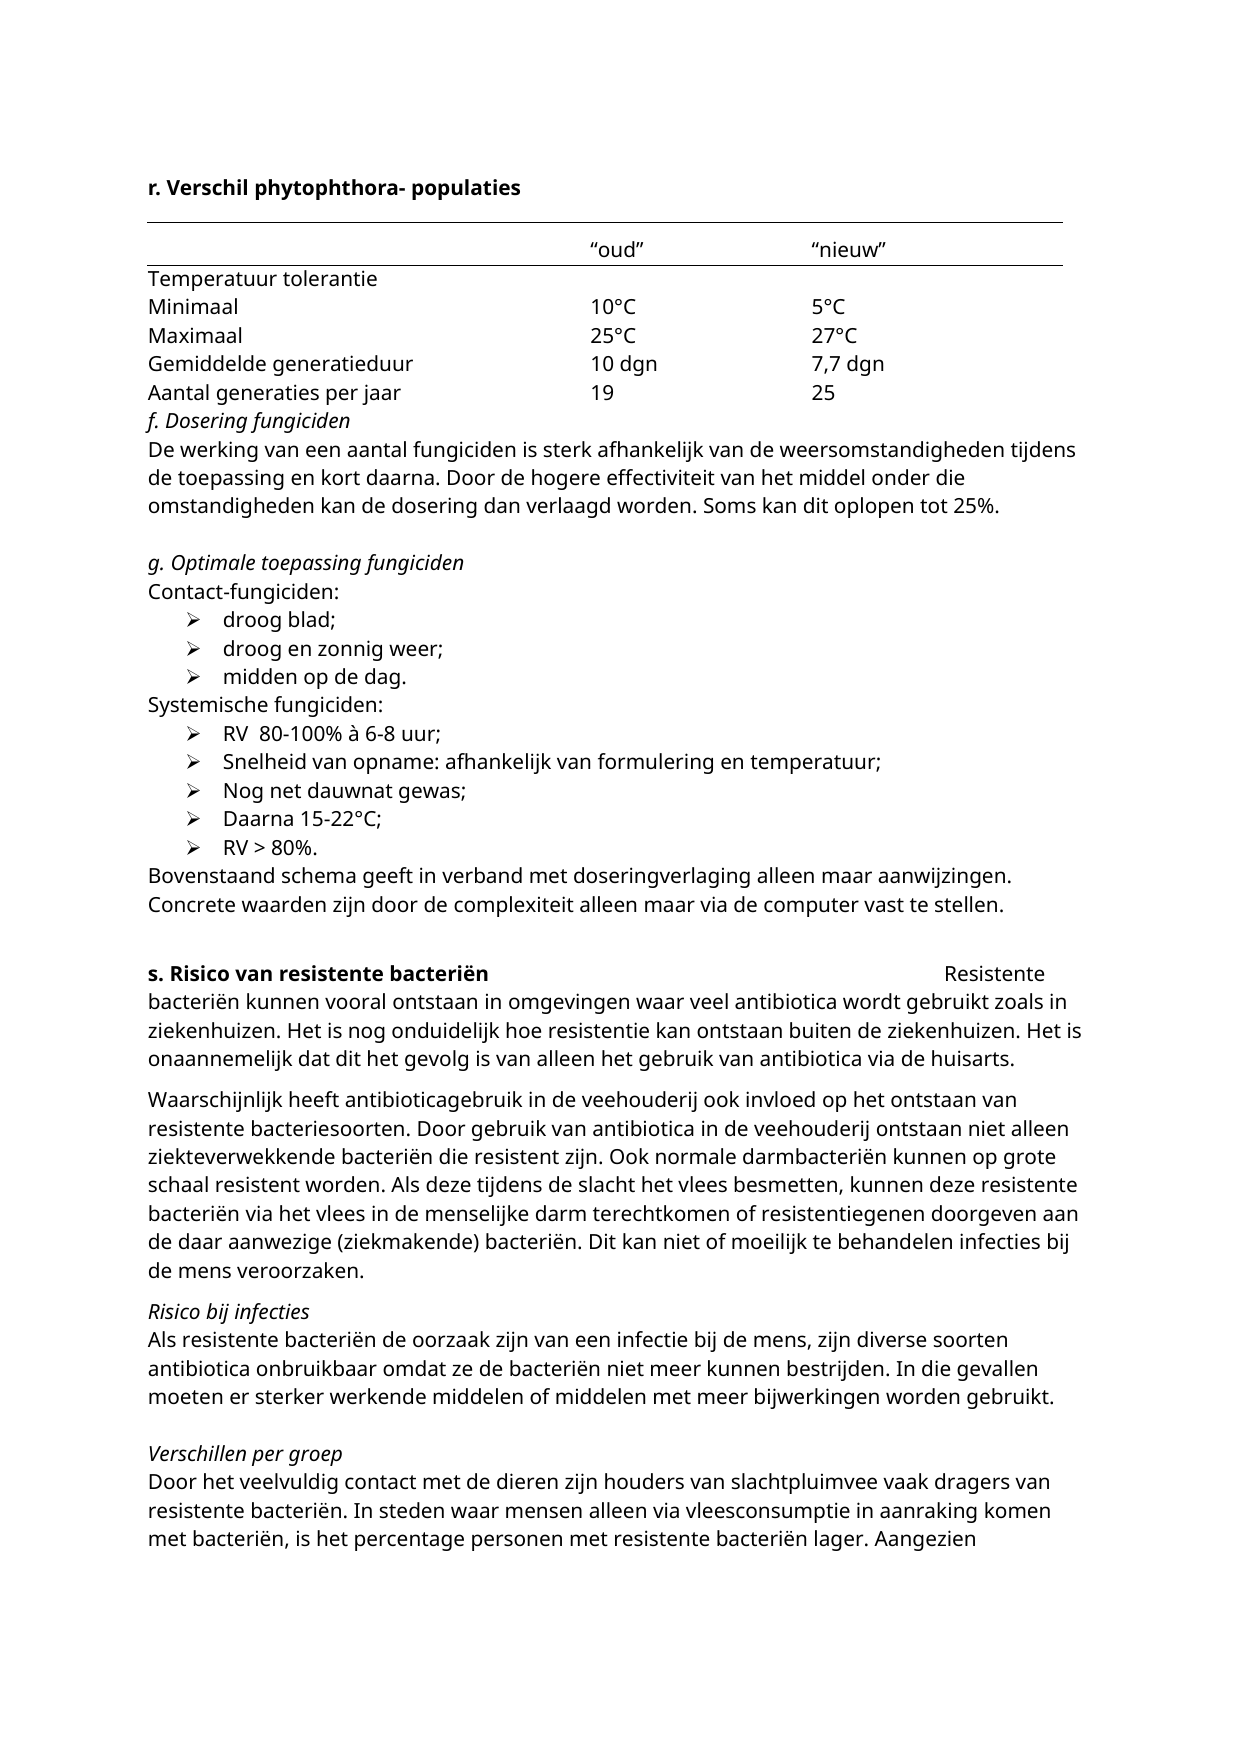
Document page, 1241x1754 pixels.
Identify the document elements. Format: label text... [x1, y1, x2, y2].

text Risico bij infecties [148, 1297, 1093, 1325]
text Contact-fungiciden: [148, 577, 1093, 605]
list droog blad; [185, 605, 1093, 634]
subtitle f. Dosering fungiciden [148, 406, 1093, 435]
text “oud” “nieuw” [148, 236, 1093, 264]
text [148, 1467, 1093, 1553]
text s. Risico van resistente bacteriën Resistente bacteriën kunnen vooral ontstaan in omgevingen waar veel antibiotica wordt gebruikt zoals in ziekenhuizen. Het is nog onduidelijk hoe resistentie kan ontstaan buiten de ziekenhuizen. Het is onaannemelijk dat dit het gevolg is van alleen het gebruik van antibiotica via de huisarts. [148, 959, 1093, 1073]
text Minimaal [148, 292, 1093, 321]
text Gemiddelde generatieduur 10 dgn 7,7 dgn [148, 349, 1093, 378]
list droog en zonnig weer; [185, 634, 1093, 662]
list midden op de dag. [185, 662, 1093, 691]
list Daarna 15- [185, 804, 1093, 833]
text Waarschijnlijk heeft antibioticagebruik in de veehouderij ook invloed op het ontstaan van resistente bacteriesoorten. Door gebruik van antibiotica in de veehouderij ontstaan niet alleen ziekteverwekkende bacteriën die resistent zijn. Ook normale darmbacteriën kunnen op grote schaal resistent worden. Als deze tijdens de slacht het vlees besmetten, kunnen deze resistente bacteriën via het vlees in de menselijke darm terechtkomen of resistentiegenen doorgeven aan de daar aanwezige (ziekmakende) bacteriën. Dit kan niet of moeilijk te behandelen infecties bij de mens veroorzaken. [148, 1085, 1093, 1284]
list RV 80-100% à 6-8 uur; [185, 719, 1093, 747]
text De werking van een aantal fungiciden is sterk afhankelijk van de weersomstandigheden tijdens de toepassing en kort daarna. Door de hogere effectiviteit van het middel onder die omstandigheden kan de dosering dan verlaagd worden. Soms kan dit oplopen tot 25%. [148, 435, 1093, 520]
text Verschillen per groep [148, 1439, 1093, 1467]
list Nog net dauwnat gewas; [185, 776, 1093, 804]
text Bovenstaand schema geeft in verband met doseringverlaging alleen maar aanwijzingen. Concrete waarden zijn door de complexiteit alleen maar via de computer vast te stellen. [148, 861, 1093, 918]
text Aantal generaties per jaar 19 25 [148, 378, 1093, 406]
subtitle r. Verschil phytophthora- populaties [148, 173, 1093, 201]
text Systemische fungiciden: [148, 691, 1093, 719]
text Als resistente bacteriën de oorzaak zijn van een infectie bij de mens, zijn diverse soorten antibiotica onbruikbaar omdat ze de bacteriën niet meer kunnen bestrijden. In die gevallen moeten er sterker werkende middelen of middelen met meer bijwerkingen worden gebruikt. [148, 1325, 1093, 1411]
text Maximaal [148, 321, 1093, 349]
text Temperatuur tolerantie [148, 264, 1093, 292]
list Snelheid van opname: afhankelijk van formulering en temperatuur; [185, 747, 1093, 776]
list RV > 80%. [185, 833, 1093, 861]
text g. Optimale toepassing fungiciden [148, 548, 1093, 577]
